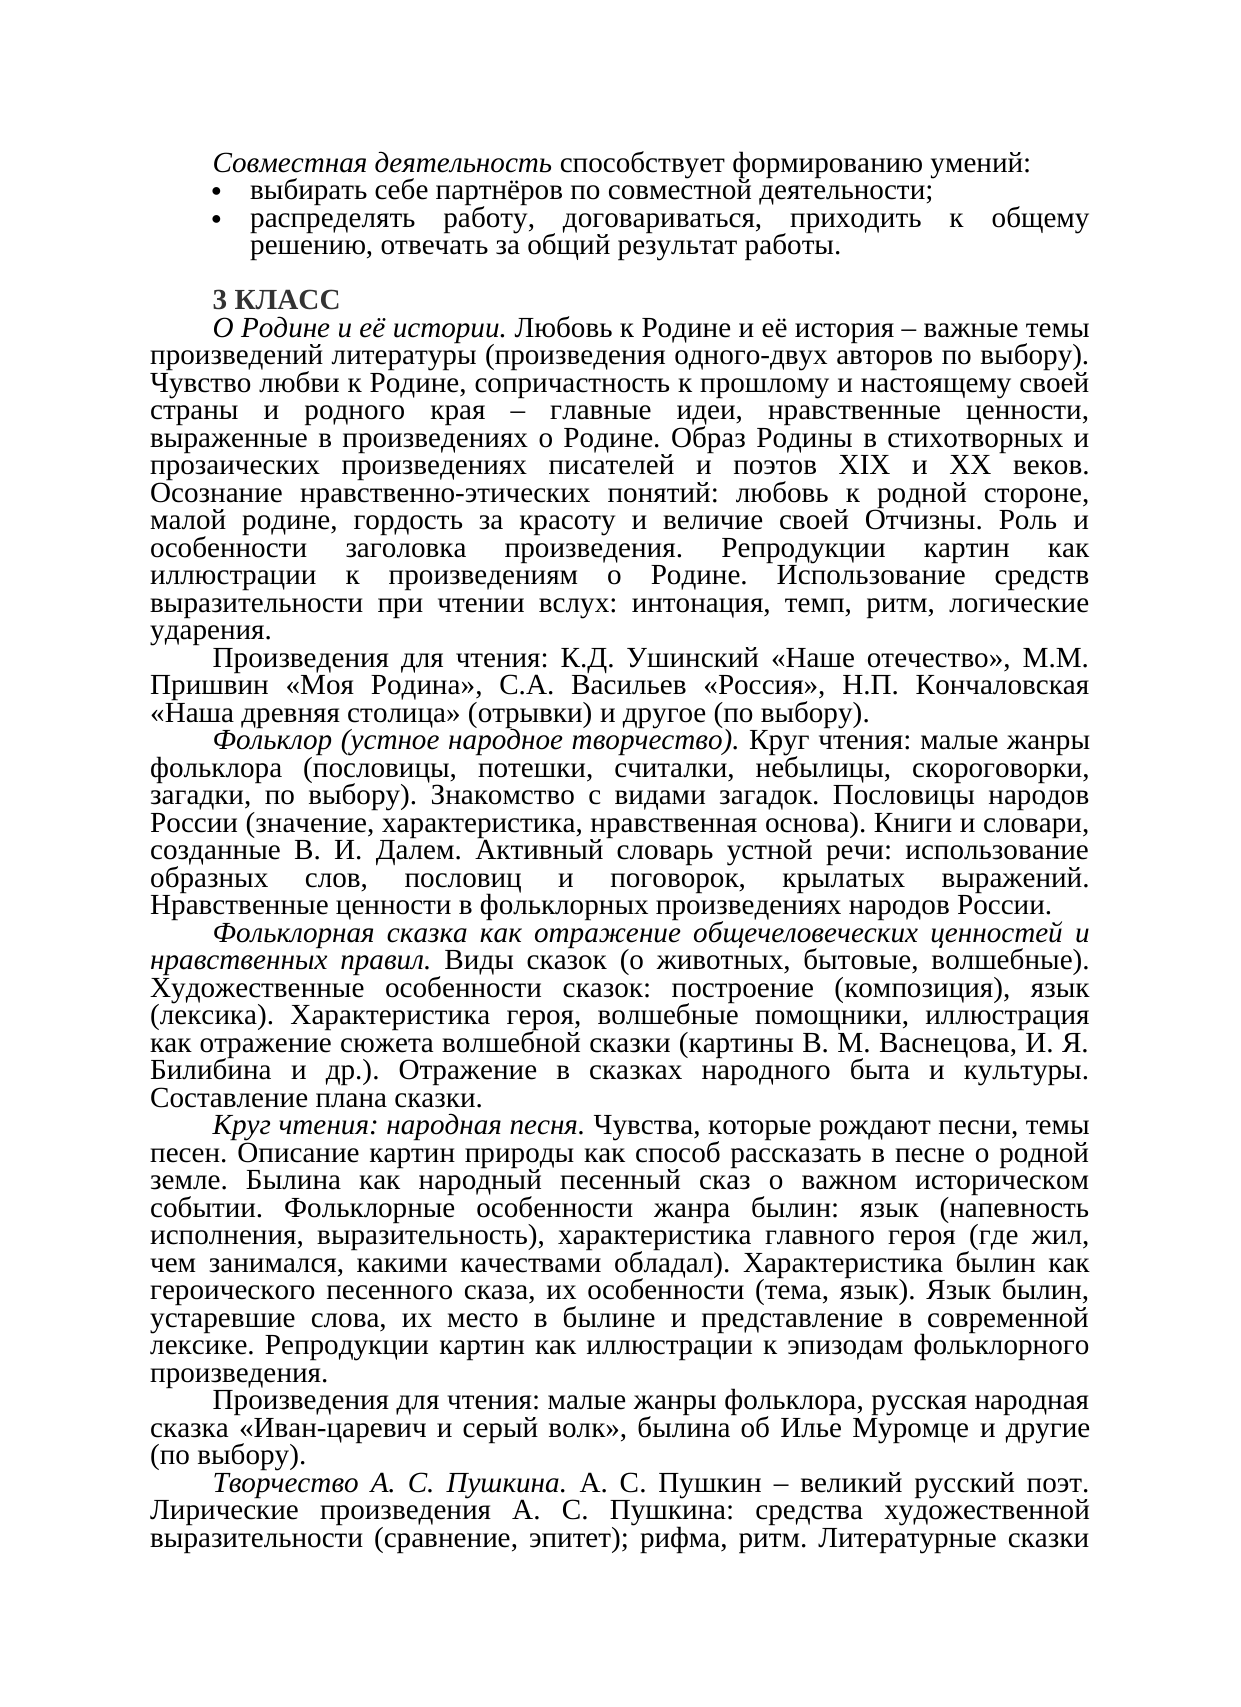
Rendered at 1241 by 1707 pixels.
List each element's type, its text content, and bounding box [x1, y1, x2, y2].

text Круг чтения: народная песня. Чувства, которые рождают песни, темы песен. Описание картин природы как способ рассказать в песне о родной земле. Былина как народный песенный сказ о важном историческом событии. Фольклорные особенности жанра былин: язык (напевность исполнения, выразительность), характеристика главного героя (где жил, чем занимался, какими качествами обладал). Характеристика былин как героического песенного сказа, их особенности (тема, язык). Язык былин, устаревшие слова, их место в былине и представление в современной лексике. Репродукции картин как иллюстрации к эпизодам фольклорного произведения. [150, 1112, 1090, 1387]
list выбирать себе партнёров по совместной деятельности; [212, 177, 1090, 205]
text О Родине и её истории. Любовь к Родине и её история – важные темы произведений литературы (произведения одного-двух авторов по выбору). Чувство любви к Родине, сопричастность к прошлому и настоящему своей страны и родного края – главные идеи, нравственные ценности, выраженные в произведениях о Родине. Образ Родины в стихотворных и прозаических произведениях писателей и поэтов ХIХ и ХХ веков. Осознание нравственно-этических понятий: любовь к родной стороне, малой родине, гордость за красоту и величие своей Отчизны. Роль и особенности заголовка произведения. Репродукции картин как иллюстрации к произведениям о Родине. Использование средств выразительности при чтении вслух: интонация, темп, ритм, логические ударения. [150, 315, 1090, 645]
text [150, 1470, 1090, 1552]
list распределять работу, договариваться, приходить к общему решению, отвечать за общий результат работы. [212, 205, 1090, 260]
text Произведения для чтения: К.Д. Ушинский «Наше отечество», М.М. Пришвин «Моя Родина», С.А. Васильев «Россия», Н.П. Кончаловская «Наша древняя столица» (отрывки) и другое (по выбору). [150, 645, 1090, 727]
text 3 КЛАСС [150, 287, 1090, 315]
text Фольклор (устное народное творчество). Круг чтения: малые жанры фольклора (пословицы, потешки, считалки, небылицы, скороговорки, загадки, по выбору). Знакомство с видами загадок. Пословицы народов России (значение, характеристика, нравственная основа). Книги и словари, созданные В. И. Далем. Активный словарь устной речи: использование образных слов, пословиц и поговорок, крылатых выражений. Нравственные ценности в фольклорных произведениях народов России. [150, 727, 1090, 920]
text Произведения для чтения: малые жанры фольклора, русская народная сказка «Иван-царевич и серый волк», былина об Илье Муромце и другие (по выбору). [150, 1387, 1090, 1470]
text Совместная деятельность способствует формированию умений: [150, 150, 1090, 177]
text Фольклорная сказка как отражение общечеловеческих ценностей и нравственных правил. Виды сказок (о животных, бытовые, волшебные). Художественные особенности сказок: построение (композиция), язык (лексика). Характеристика героя, волшебные помощники, иллюстрация как отражение сюжета волшебной сказки (картины В. М. Васнецова, И. Я. Билибина и др.). Отражение в сказках народного быта и культуры. Составление плана сказки. [150, 920, 1090, 1112]
